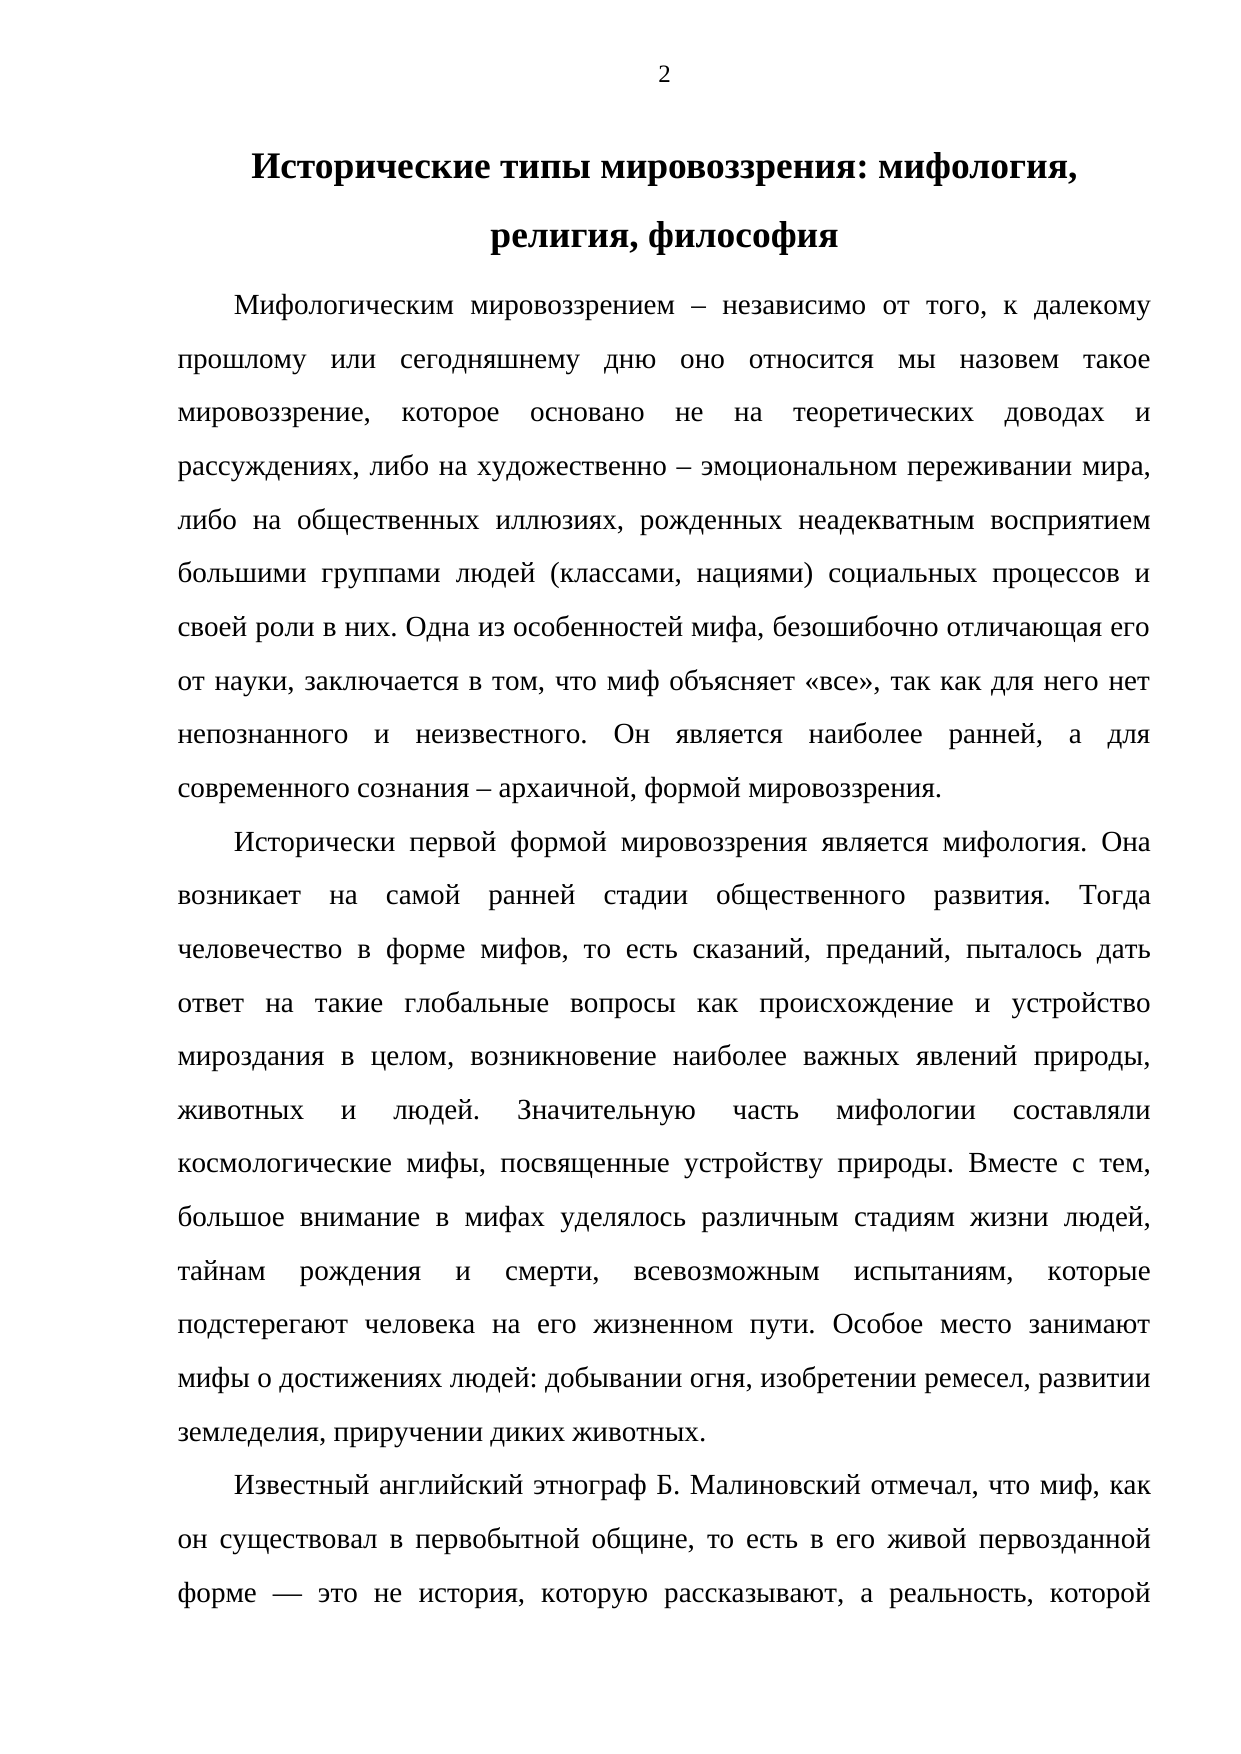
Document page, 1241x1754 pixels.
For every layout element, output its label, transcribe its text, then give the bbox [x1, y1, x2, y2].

subtitle Исторические типы мировоззрения: мифология, религия, философия [177, 143, 1152, 255]
text Мифологическим мировоззрением – независимо от того, к далекому прошлому или сегодняшнему дню оно относится мы назовем такое мировоззрение, которое основано не на теоретических доводах и рассуждениях, либо на художественно – эмоциональном переживании мира, либо на общественных иллюзиях, рожденных неадекватным восприятием большими группами людей (классами, нациями) социальных процессов и своей роли в них. Одна из особенностей мифа, безошибочно отличающая его от науки, заключается в том, что миф объясняет «все», так как для него нет непознанного и неизвестного. Он является наиболее ранней, а для современного сознания – архаичной, формой мировоззрения. [177, 287, 1152, 804]
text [177, 1467, 1152, 1608]
text Исторически первой формой мировоззрения является мифология. Она возникает на самой ранней стадии общественного развития. Тогда человечество в форме мифов, то есть сказаний, преданий, пыталось дать ответ на такие глобальные вопросы как происхождение и устройство мироздания в целом, возникновение наиболее важных явлений природы, животных и людей. Значительную часть мифологии составляли космологические мифы, посвященные устройству природы. Вместе с тем, большое внимание в мифах уделялось различным стадиям жизни людей, тайнам рождения и смерти, всевозможным испытаниям, которые подстерегают человека на его жизненном пути. Особое место занимают мифы о достижениях людей: добывании огня, изобретении ремесел, развитии земледелия, приручении диких животных. [177, 824, 1152, 1447]
